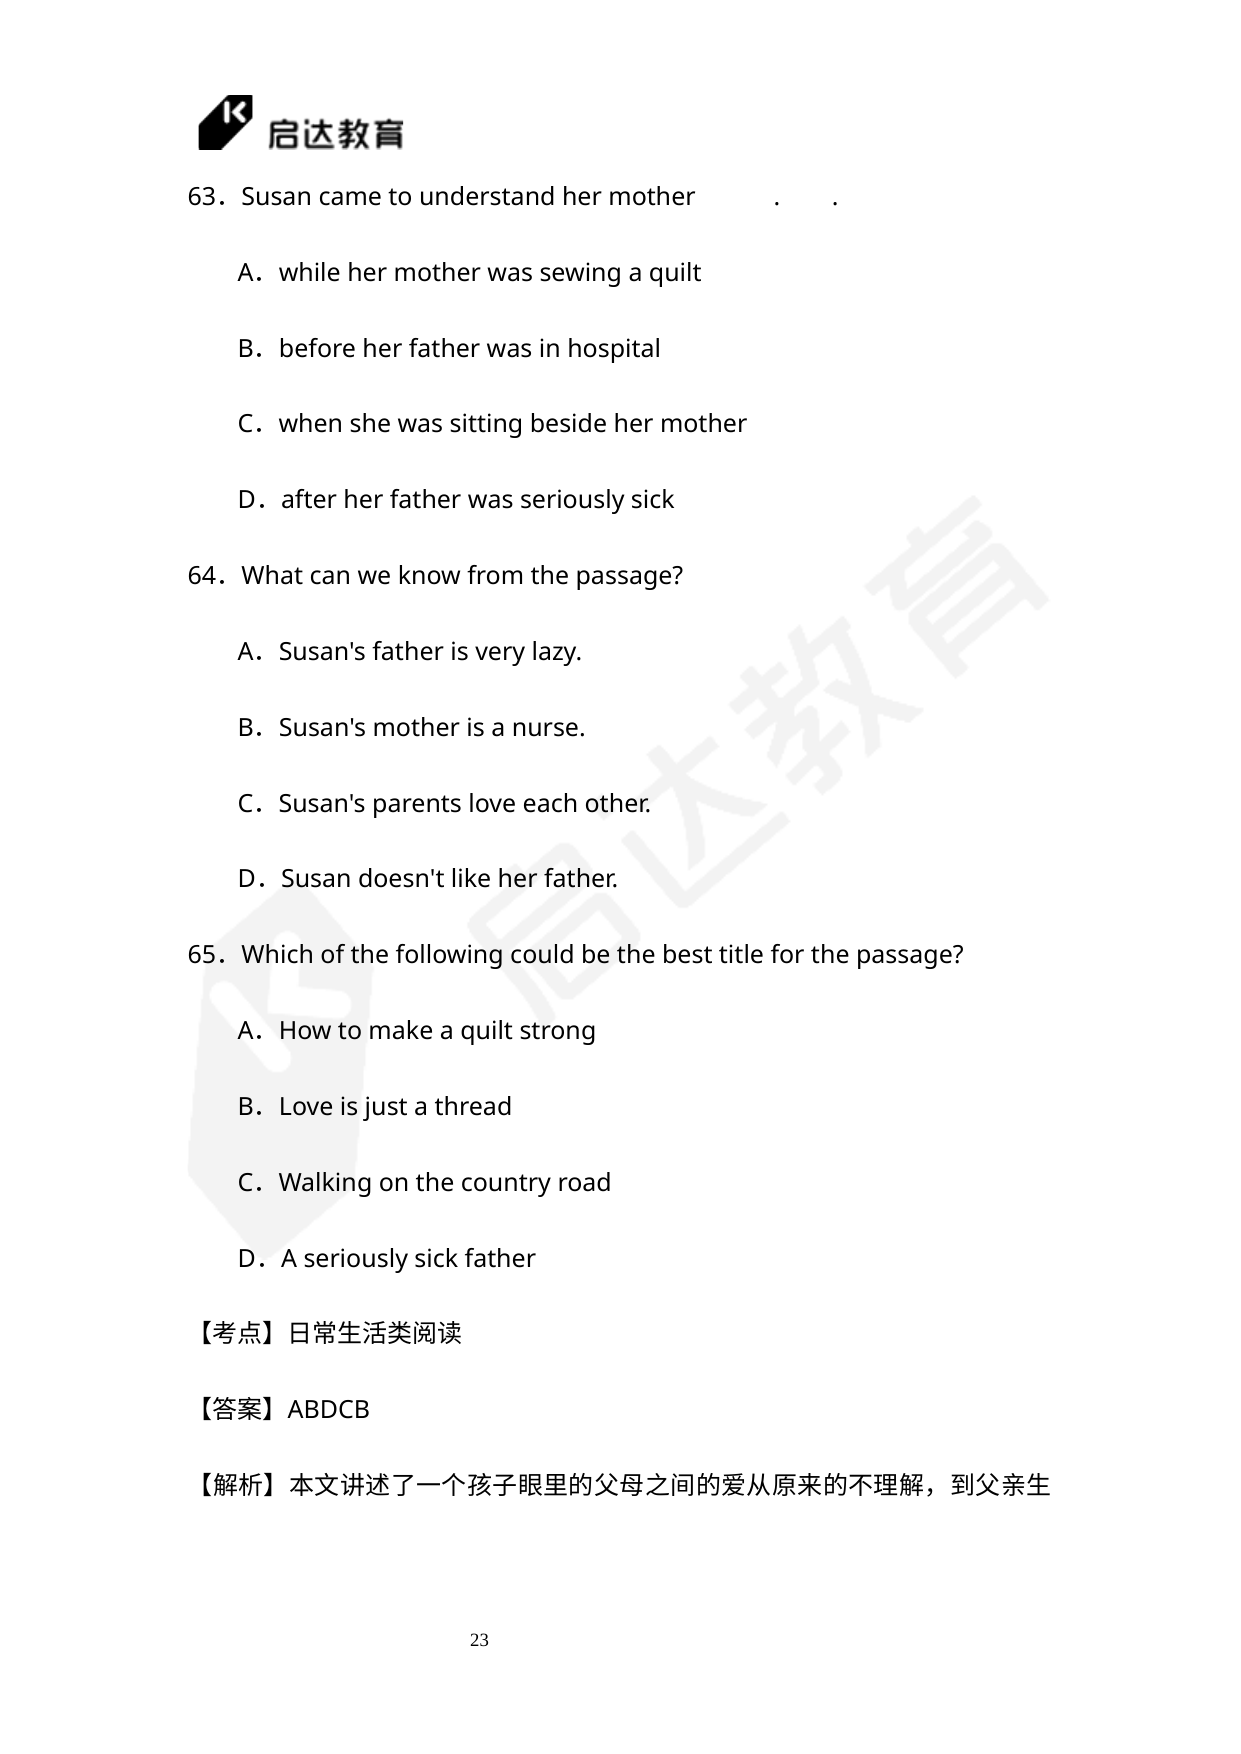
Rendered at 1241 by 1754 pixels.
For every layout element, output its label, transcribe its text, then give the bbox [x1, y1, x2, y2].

text D．Susan doesn't like her father. [187, 844, 1053, 909]
text C．Walking on the country road [187, 1148, 1053, 1213]
text D．after her father was seriously sick [187, 465, 1053, 530]
text D．A seriously sick father [187, 1224, 1053, 1289]
text 63．Susan came to understand her mother . . [187, 162, 1053, 227]
text B．Love is just a thread [187, 1072, 1053, 1137]
text 【考点】日常生活类阅读 [187, 1299, 1053, 1364]
text C．when she was sitting beside her mother [187, 389, 1053, 454]
text A．while her mother was sewing a quilt [187, 238, 1053, 303]
text A．How to make a quilt strong [187, 996, 1053, 1061]
text B．Susan's mother is a nurse. [187, 693, 1053, 758]
picture [198, 95, 404, 150]
text B．before her father was in hospital [187, 314, 1053, 379]
text A．Susan's father is very lazy. [187, 617, 1053, 682]
text 64．What can we know from the passage? [187, 541, 1053, 606]
text 【答案】ABDCB [187, 1375, 1053, 1440]
text C．Susan's parents love each other. [187, 769, 1053, 834]
text 【解析】本文讲述了一个孩子眼里的父母之间的爱从原来的不理解，到父亲生病后，母亲照顾父亲以及父亲对母亲的依赖，终于明白了妈妈对父母之间的爱如一根线的理解。 [187, 1451, 1053, 1516]
text 65．Which of the following could be the best title for the passage? [187, 920, 1053, 985]
